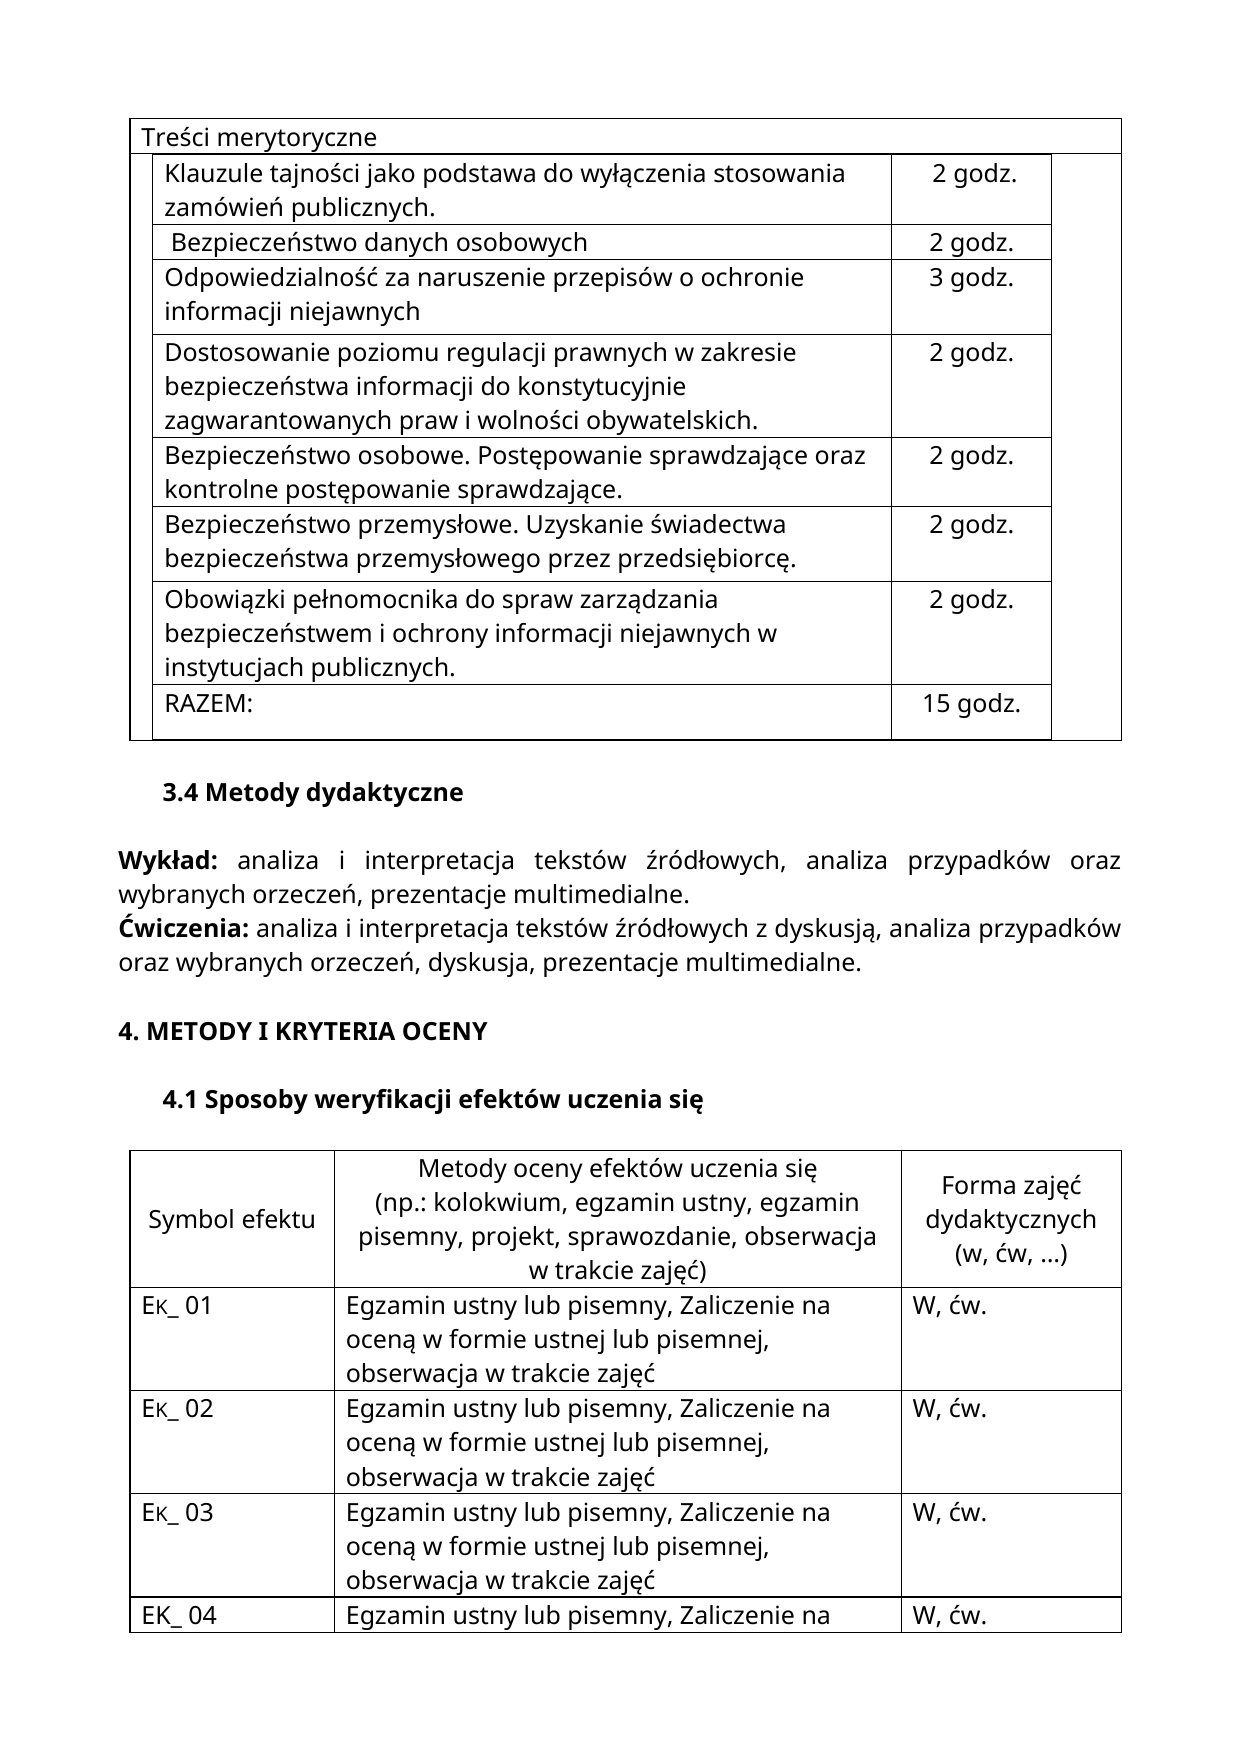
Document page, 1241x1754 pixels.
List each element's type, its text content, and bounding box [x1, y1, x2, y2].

table_cell [892, 260, 1051, 334]
text Wykład: analiza i interpretacja tekstów źródłowych, analiza przypadków oraz wybranych orzeczeń, prezentacje multimedialne. [118, 843, 1122, 911]
table_cell [892, 685, 1051, 739]
table_cell [153, 260, 891, 334]
table_cell [1052, 154, 1121, 740]
table_header Metody oceny efektów uczenia się (np.: kolokwium, egzamin ustny, egzamin pisemny, projekt, sprawozdanie, obserwacja w trakcie zajęć) [335, 1151, 901, 1287]
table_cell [335, 1598, 901, 1632]
table_cell [892, 507, 1051, 581]
table_cell [892, 335, 1051, 437]
text 3.4 Metody dydaktyczne [162, 775, 1122, 809]
table_cell EK_ 04 [131, 1598, 334, 1632]
table_cell Egzamin ustny lub pisemny, Zaliczenie na oceną w formie ustnej lub pisemnej, obserwacja w trakcie zajęć [335, 1288, 901, 1390]
table_cell [153, 335, 164, 437]
table_cell W, ćw. [902, 1598, 1121, 1632]
table_cell W, ćw. [902, 1288, 1121, 1390]
table_cell [892, 155, 1051, 224]
table_cell [153, 155, 891, 224]
table_cell Ek_ 03 [131, 1494, 334, 1596]
table_header Treści merytoryczne [131, 119, 1121, 153]
text 4. METODY I KRYTERIA OCENY [118, 1013, 1122, 1047]
table_cell [623, 438, 891, 506]
table_cell [456, 582, 891, 684]
table_header Symbol efektu [131, 1151, 334, 1287]
text 4.1 Sposoby weryfikacji efektów uczenia się [162, 1081, 1122, 1115]
table_cell [153, 507, 891, 581]
table_cell [892, 582, 1051, 684]
table_cell [687, 335, 891, 437]
text Ćwiczenia: analiza i interpretacja tekstów źródłowych z dyskusją, analiza przypadków oraz wybranych orzeczeń, dyskusja, prezentacje multimedialne. [118, 911, 1122, 979]
table_cell W, ćw. [902, 1391, 1121, 1493]
table_cell [153, 685, 891, 739]
table_cell [153, 225, 891, 259]
table_cell [131, 154, 152, 740]
table_cell [892, 225, 1051, 259]
table_header Forma zajęć dydaktycznych (w, ćw, …) [902, 1151, 1121, 1287]
table_cell W, ćw. [902, 1494, 1121, 1596]
table_cell [892, 438, 1051, 506]
table_cell [153, 438, 164, 506]
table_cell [335, 1494, 901, 1596]
table_cell [153, 582, 164, 684]
table_cell Ek_ 02 [131, 1391, 334, 1493]
table_cell Ek_ 01 [131, 1288, 334, 1390]
table_cell Egzamin ustny lub pisemny, Zaliczenie na oceną w formie ustnej lub pisemnej, obserwacja w trakcie zajęć [335, 1391, 901, 1493]
